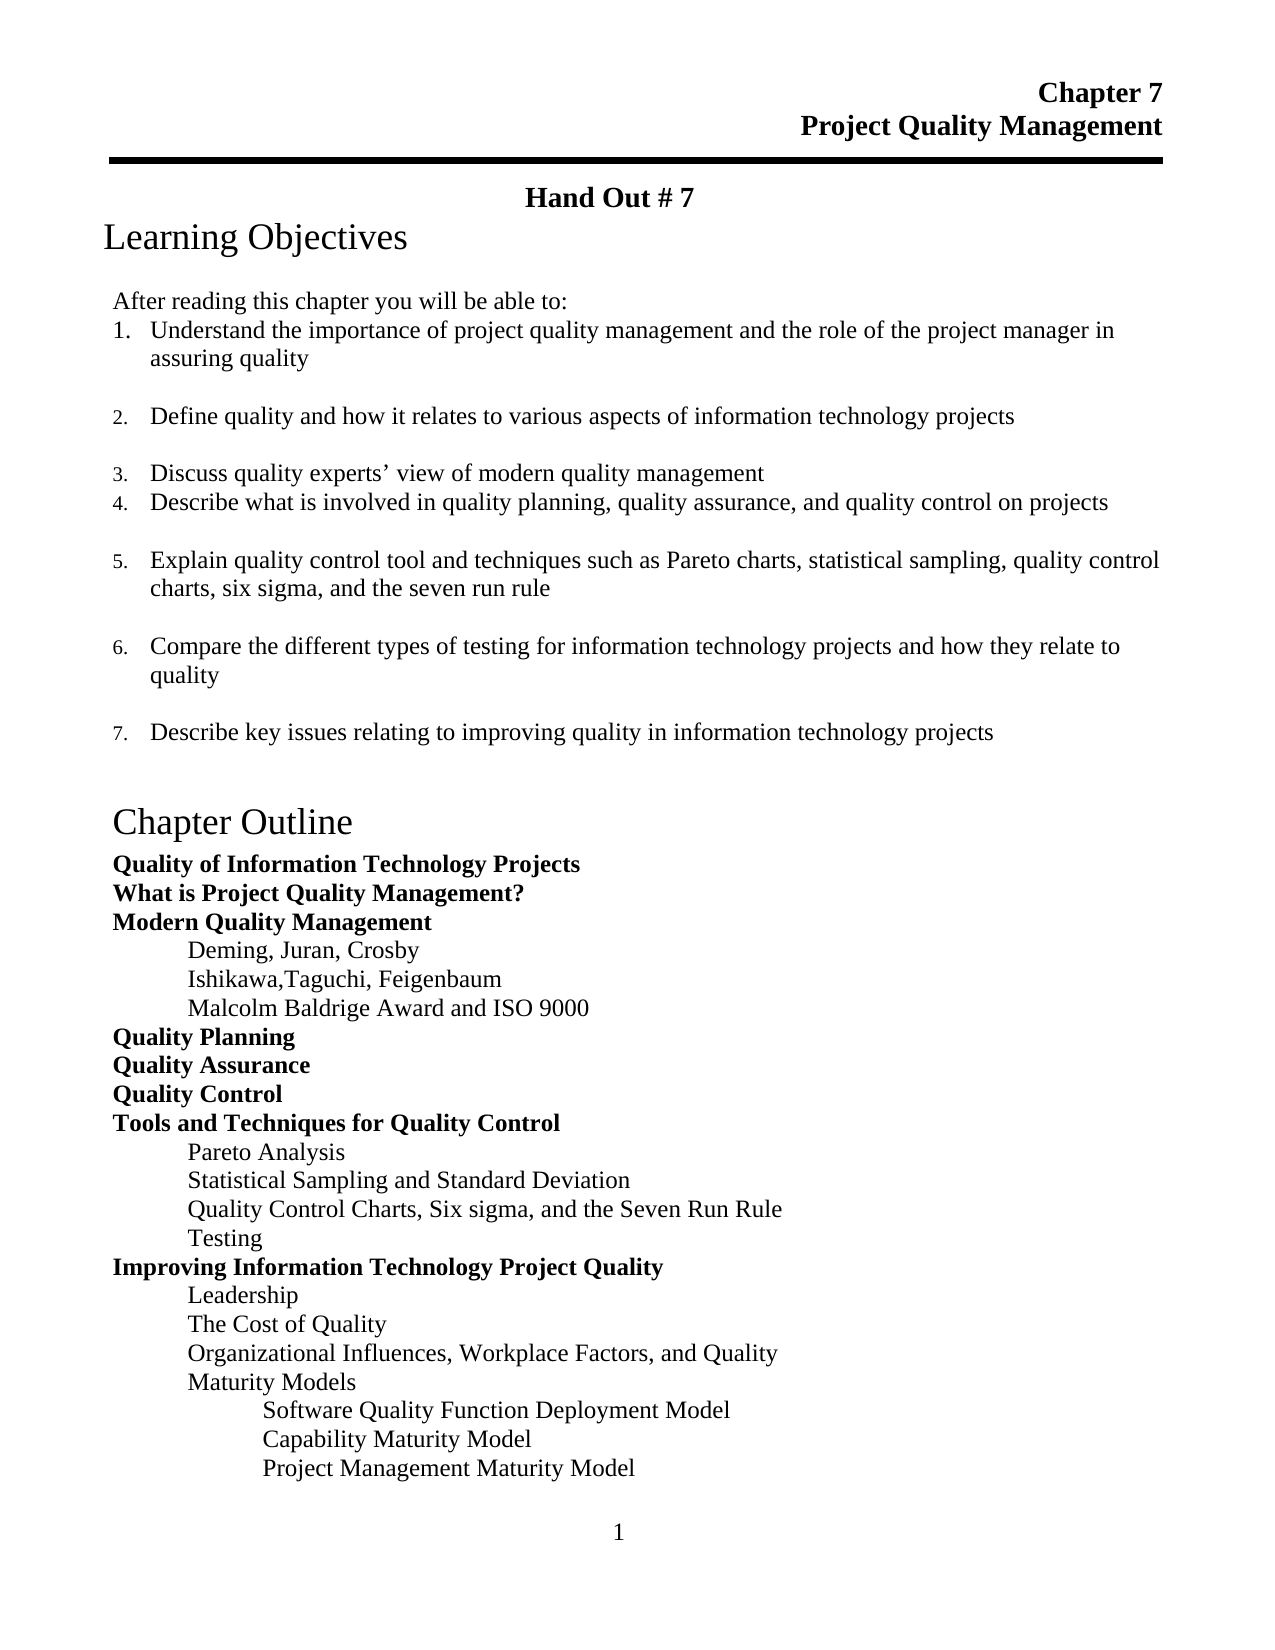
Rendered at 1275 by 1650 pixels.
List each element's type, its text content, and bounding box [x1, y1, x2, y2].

text Ishikawa,Taguchi, Feigenbaum [187, 964, 1162, 993]
text Software Quality Function Deployment Model [262, 1395, 1162, 1424]
list Compare the different types of testing for information technology projects and how they relate to quality [112, 631, 1162, 688]
text Quality Planning [112, 1022, 1162, 1050]
text Quality Control [112, 1079, 1162, 1108]
list Discuss quality experts’ view of modern quality management [112, 458, 1162, 487]
text Quality Control Charts, Six sigma, and the Seven Run Rule [187, 1194, 1162, 1223]
list Define quality and how it relates to various aspects of information technology projects [112, 401, 1162, 430]
text Leadership [112, 1280, 1162, 1309]
list Understand the importance of project quality management and the role of the project manager in assuring quality [112, 315, 1162, 372]
subtitle Chapter Outline [112, 800, 1162, 843]
text Quality Assurance [112, 1050, 1162, 1079]
text Pareto Analysis [187, 1137, 1162, 1165]
list Explain quality control tool and techniques such as Pareto charts, statistical sampling, quality control charts, six sigma, and the seven run rule [112, 545, 1162, 602]
list Describe what is involved in quality planning, quality assurance, and quality control on projects [112, 487, 1162, 516]
text Organizational Influences, Workplace Factors, and Quality [187, 1338, 1162, 1367]
text Statistical Sampling and Standard Deviation [187, 1165, 1162, 1194]
subtitle Chapter 7 [112, 75, 1162, 108]
subtitle Project Quality Management [525, 108, 1162, 142]
text Improving Information Technology Project Quality [112, 1252, 1162, 1280]
text The Cost of Quality [187, 1309, 1162, 1338]
text Malcolm Baldrige Award and ISO 9000 [187, 993, 1162, 1022]
text Tools and Techniques for Quality Control [112, 1108, 1162, 1137]
list Describe key issues relating to improving quality in information technology projects [112, 717, 1162, 746]
text Project Management Maturity Model [262, 1453, 1162, 1482]
text Testing [187, 1223, 1162, 1252]
text Capability Maturity Model [262, 1424, 1162, 1453]
text Quality of Information Technology Projects [112, 849, 1162, 878]
subtitle Learning Objectives [103, 214, 1162, 257]
text Maturity Models [187, 1367, 1162, 1395]
text What is Project Quality Management? [112, 878, 1162, 907]
subtitle Hand Out # 7 [525, 181, 1162, 214]
text Modern Quality Management [112, 907, 1162, 935]
text Deming, Juran, Crosby [187, 935, 1162, 964]
text After reading this chapter you will be able to: [112, 286, 1162, 315]
